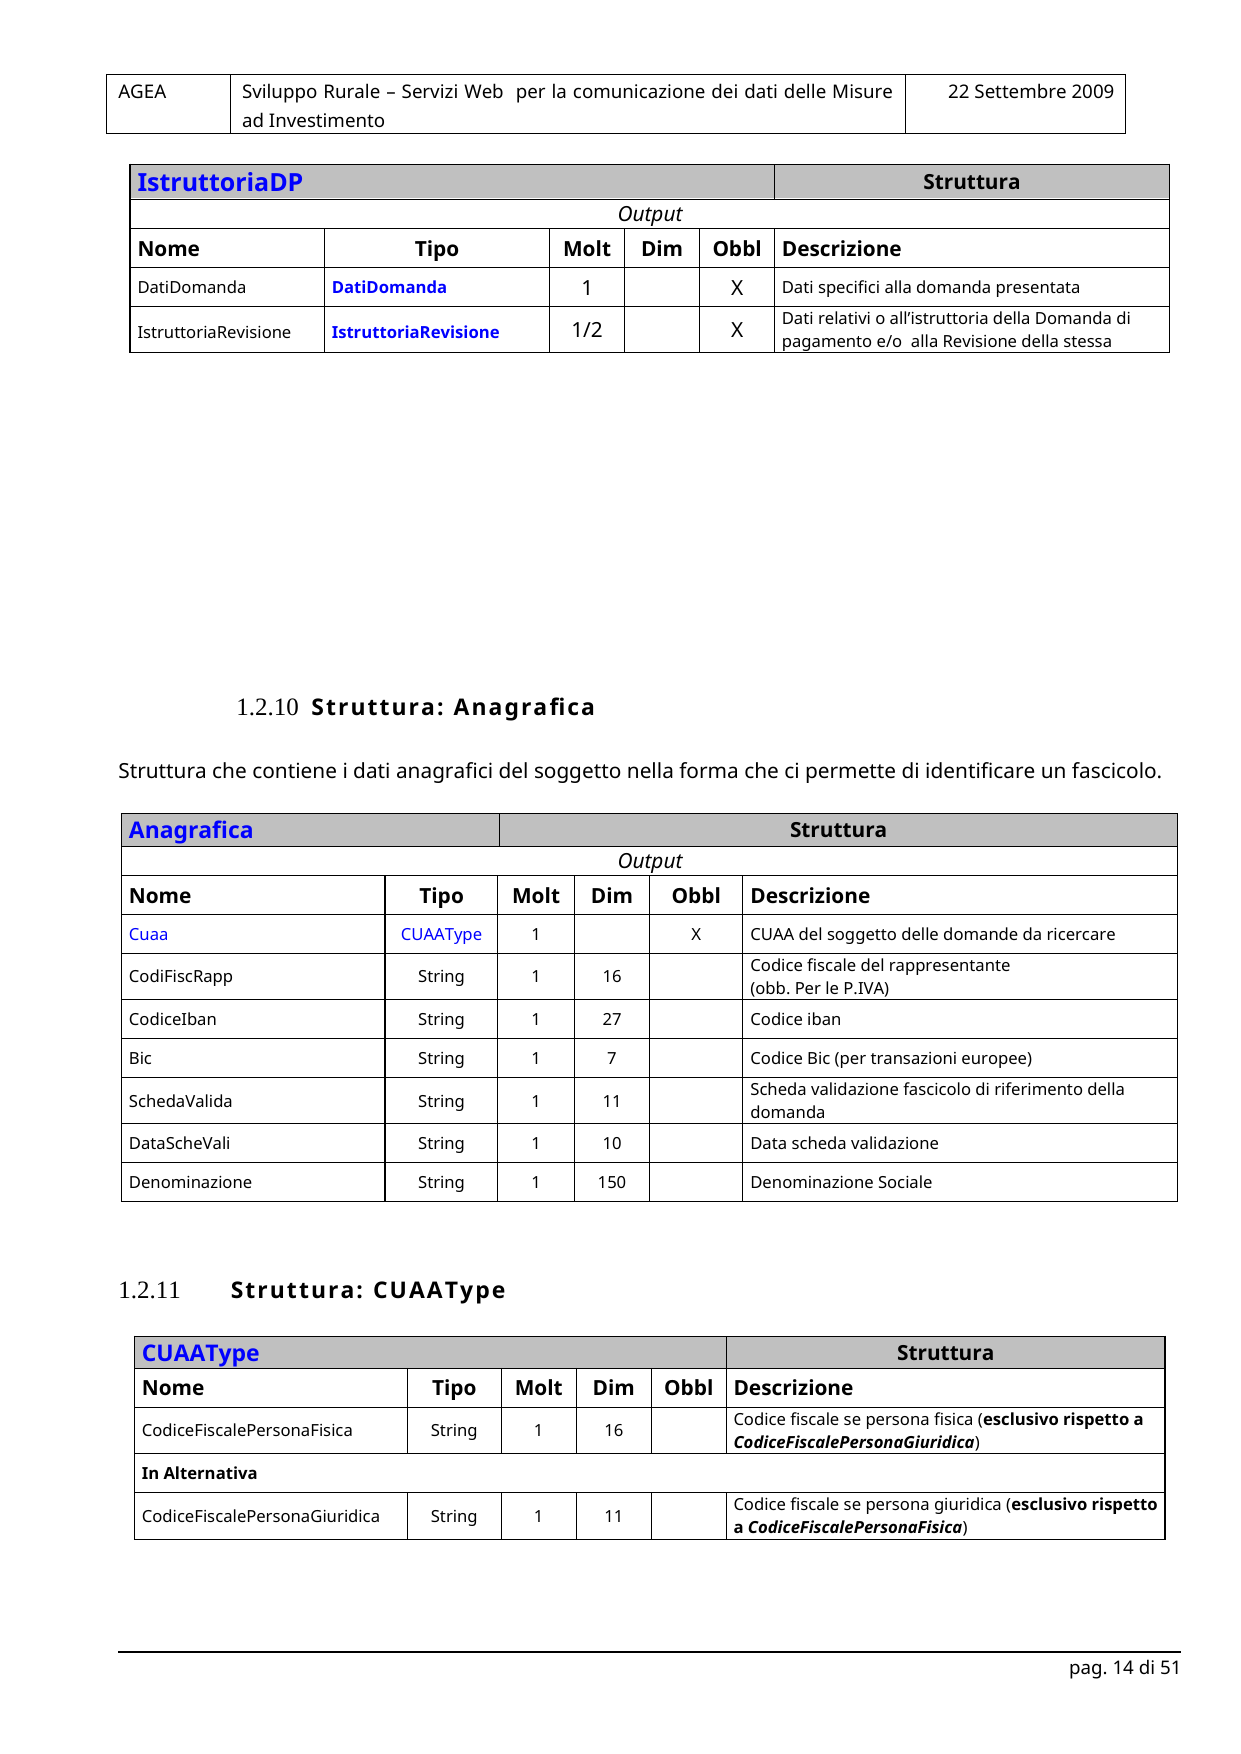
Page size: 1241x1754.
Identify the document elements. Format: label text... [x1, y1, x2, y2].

table_cell 1 [498, 915, 574, 953]
table_cell Tipo [325, 229, 549, 267]
table_cell Cuaa [122, 915, 384, 953]
table_cell 1 [498, 1124, 574, 1162]
table_cell [650, 1078, 742, 1123]
table_cell [650, 954, 742, 999]
table_cell Output [131, 200, 1169, 228]
table_cell [575, 915, 649, 953]
table_cell [650, 1124, 742, 1162]
table_cell [650, 1039, 742, 1077]
subtitle Struttura: CUAAType [118, 1274, 1181, 1306]
table_cell [625, 268, 699, 306]
table_cell IstruttoriaRevisione [325, 307, 549, 352]
table_cell String [386, 1000, 497, 1038]
table_header Struttura [500, 814, 1177, 846]
table_cell CUAA del soggetto delle domande da ricercare [743, 915, 1177, 953]
table_cell Descrizione [743, 876, 1177, 914]
table_cell Obbl [650, 876, 742, 914]
table_cell [652, 1493, 726, 1538]
table_cell 1 [498, 1163, 574, 1201]
table_header Anagrafica [122, 814, 499, 846]
table_cell Output [122, 847, 1177, 875]
table_header Struttura [727, 1337, 1164, 1368]
table_cell IstruttoriaRevisione [131, 307, 324, 352]
table_cell 1 [502, 1408, 576, 1453]
table_cell CUAAType [386, 915, 497, 953]
table_cell SchedaValida [122, 1078, 384, 1123]
table_cell Codice fiscale se persona giuridica (esclusivo rispetto a CodiceFiscalePersonaFisica) [727, 1493, 1164, 1538]
table_cell X [650, 915, 742, 953]
table_cell Molt [550, 229, 624, 267]
table_cell CodiFiscRapp [122, 954, 384, 999]
table_cell Nome [122, 876, 384, 914]
table_cell Descrizione [727, 1369, 1164, 1407]
table_cell [652, 1408, 726, 1453]
table_cell 27 [575, 1000, 649, 1038]
table_cell Dim [625, 229, 699, 267]
table_cell 16 [577, 1408, 651, 1453]
table_cell Dim [575, 876, 649, 914]
table_cell CodiceFiscalePersonaFisica [135, 1408, 407, 1453]
table_cell CodiceIban [122, 1000, 384, 1038]
table_cell 11 [575, 1078, 649, 1123]
table_header IstruttoriaDP [131, 165, 774, 198]
table_cell String [386, 1124, 497, 1162]
table_cell Codice fiscale del rappresentante (obb. Per le P.IVA) [743, 954, 1177, 999]
table_cell Nome [135, 1369, 407, 1407]
table_cell 1 [498, 954, 574, 999]
table_cell 1 [498, 1039, 574, 1077]
table_cell [650, 1000, 742, 1038]
table_cell In Alternativa [135, 1454, 1164, 1492]
table_cell DatiDomanda [131, 268, 324, 306]
table_cell X [700, 307, 774, 352]
table_cell Scheda validazione fascicolo di riferimento della domanda [743, 1078, 1177, 1123]
table_cell Obbl [652, 1369, 726, 1407]
table_cell Tipo [386, 876, 497, 914]
table_cell String [386, 1163, 497, 1201]
table_cell 1 [502, 1493, 576, 1538]
table_cell Codice fiscale se persona fisica (esclusivo rispetto a CodiceFiscalePersonaGiuridica) [727, 1408, 1164, 1453]
table_cell Codice Bic (per transazioni europee) [743, 1039, 1177, 1077]
table_cell String [386, 1039, 497, 1077]
table_cell [625, 307, 699, 352]
table_cell 16 [575, 954, 649, 999]
table_cell 1 [550, 268, 624, 306]
table_cell Descrizione [775, 229, 1169, 267]
table_cell 1 [498, 1078, 574, 1123]
table_cell [650, 1163, 742, 1201]
table_cell DataScheVali [122, 1124, 384, 1162]
table_cell Codice iban [743, 1000, 1177, 1038]
table_cell String [408, 1408, 501, 1453]
table_header Struttura [775, 165, 1169, 198]
table_cell String [386, 954, 497, 999]
table_cell CodiceFiscalePersonaGiuridica [135, 1493, 407, 1538]
table_cell Data scheda validazione [743, 1124, 1177, 1162]
table_cell DatiDomanda [325, 268, 549, 306]
table_cell 10 [575, 1124, 649, 1162]
table_cell 1/2 [550, 307, 624, 352]
table_cell Dim [577, 1369, 651, 1407]
table_cell X [700, 268, 774, 306]
table_cell 7 [575, 1039, 649, 1077]
subtitle Struttura: Anagrafica [236, 690, 1181, 722]
table_cell Molt [502, 1369, 576, 1407]
table_cell Dati specifici alla domanda presentata [775, 268, 1169, 306]
table_cell Dati relativi o all’istruttoria della Domanda di pagamento e/o alla Revisione della stessa [775, 307, 1169, 352]
table_cell 1 [498, 1000, 574, 1038]
table_cell Bic [122, 1039, 384, 1077]
table_cell 150 [575, 1163, 649, 1201]
table_cell Molt [498, 876, 574, 914]
table_cell Obbl [700, 229, 774, 267]
table_cell Denominazione Sociale [743, 1163, 1177, 1201]
table_cell String [408, 1493, 501, 1538]
table_header CUAAType [135, 1337, 726, 1368]
table_cell Denominazione [122, 1163, 384, 1201]
table_cell Tipo [408, 1369, 501, 1407]
list Struttura che contiene i dati anagrafici del soggetto nella forma che ci permette di identificare un fascicolo. [118, 756, 1181, 785]
table_cell String [386, 1078, 497, 1123]
table_cell Nome [131, 229, 324, 267]
table_cell 11 [577, 1493, 651, 1538]
